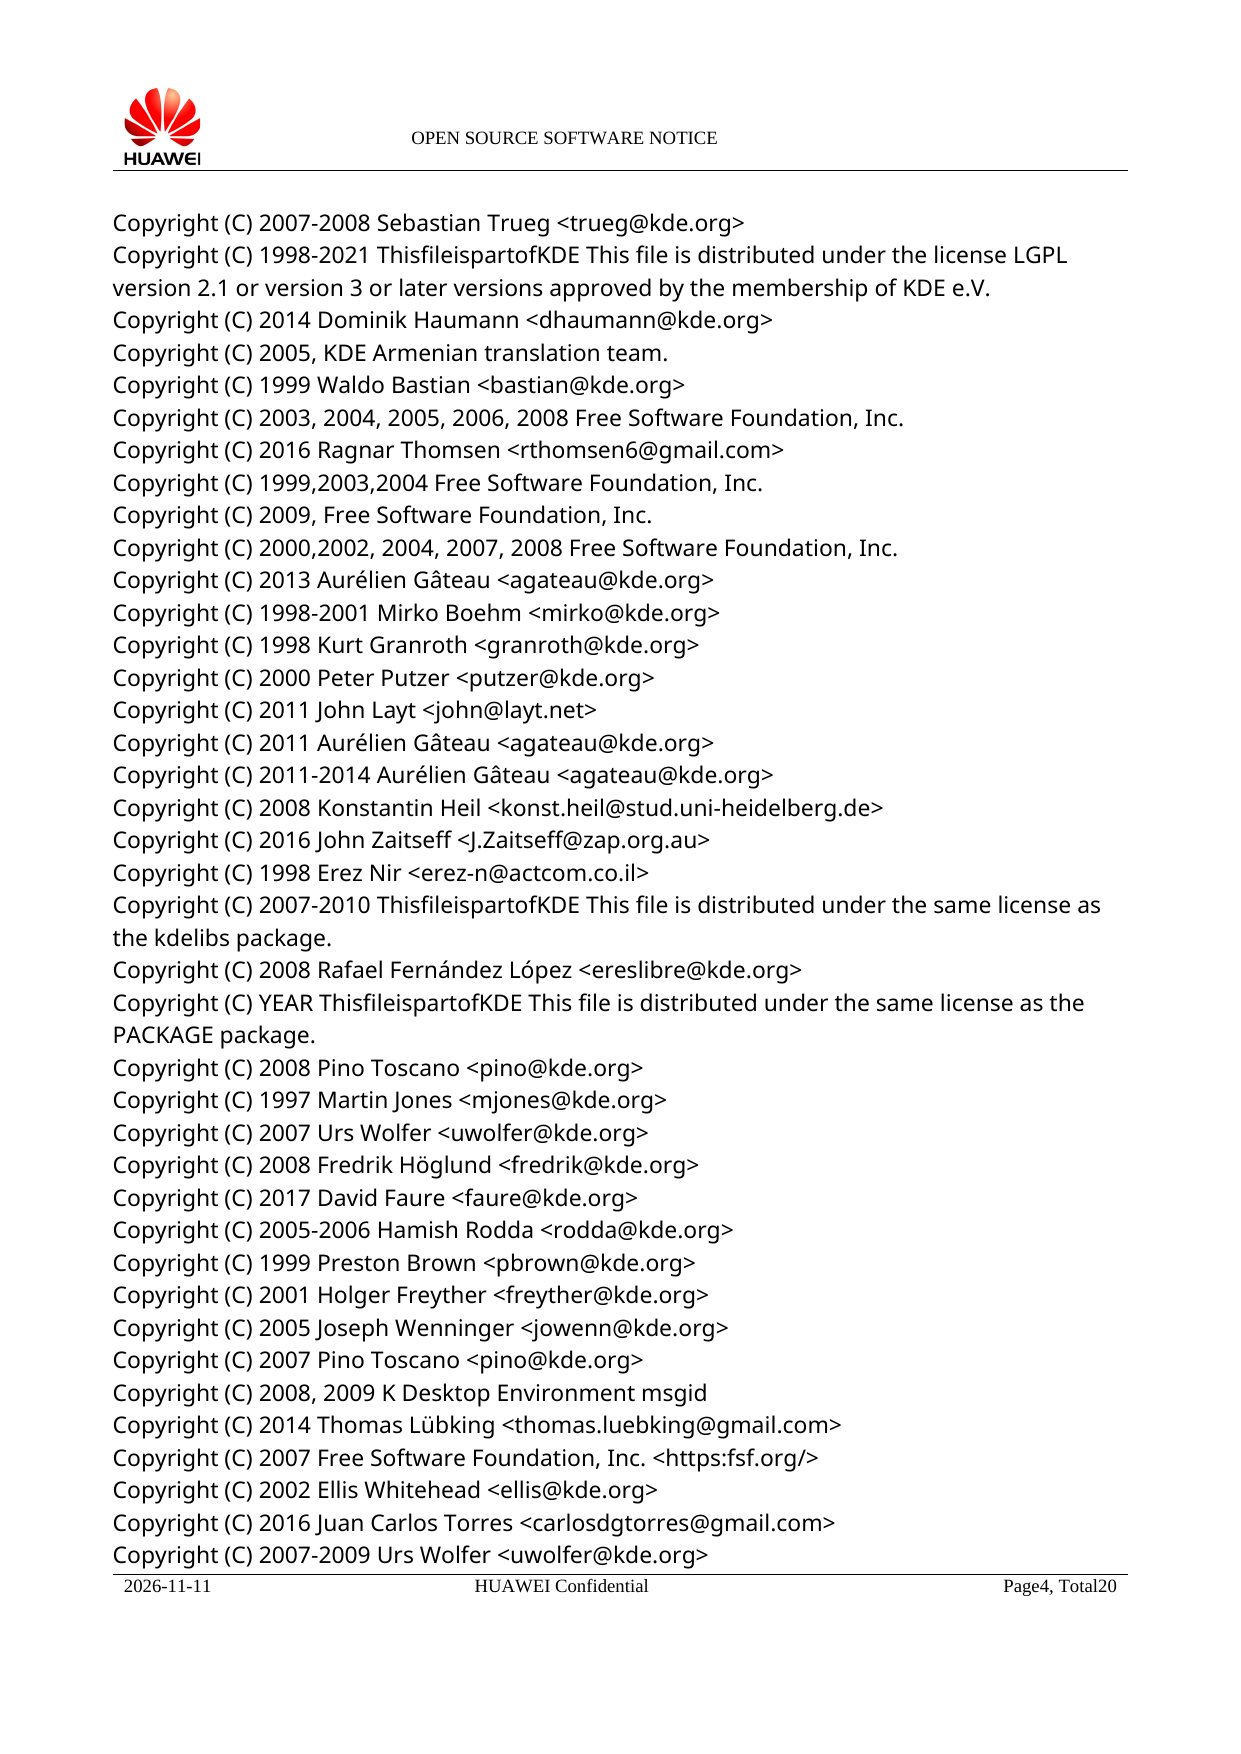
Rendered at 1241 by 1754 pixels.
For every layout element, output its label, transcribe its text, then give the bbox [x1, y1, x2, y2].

picture [124, 88, 201, 165]
